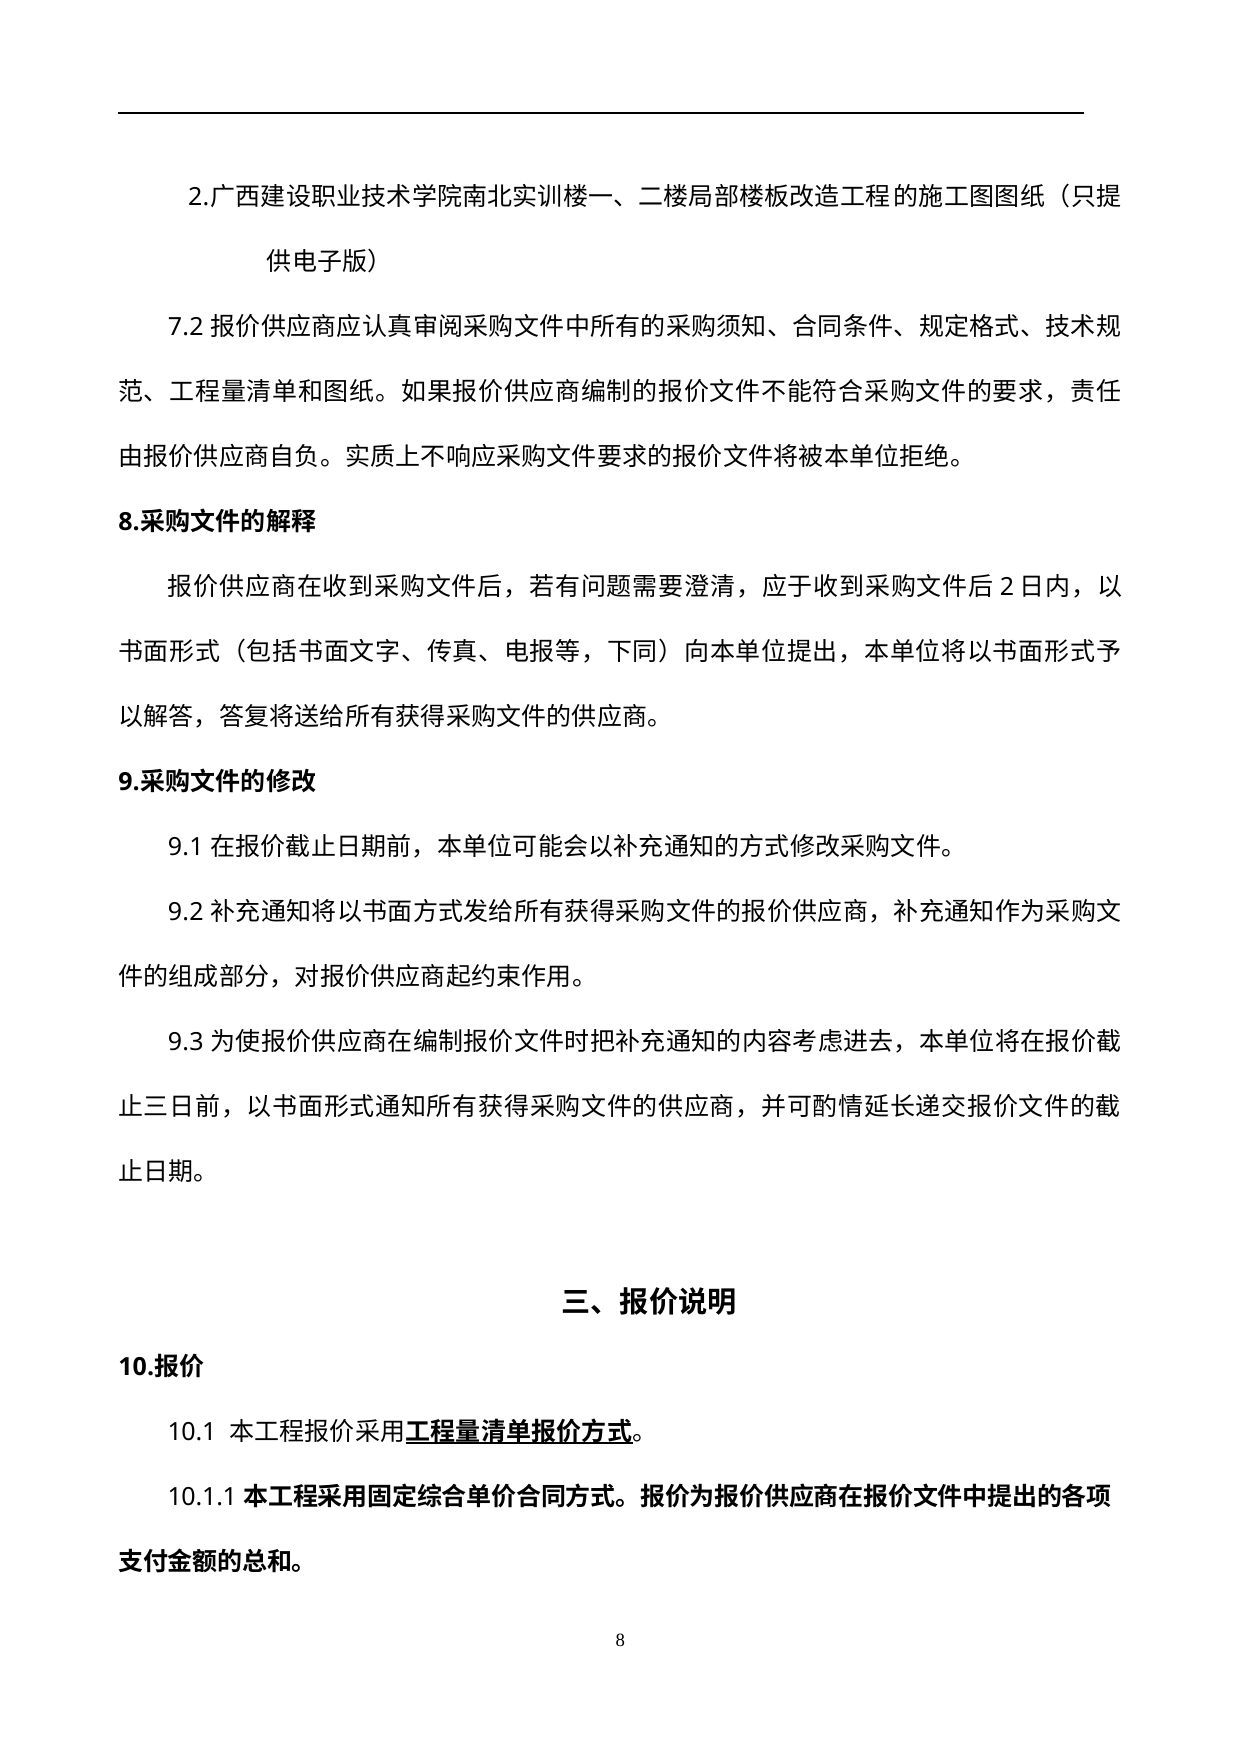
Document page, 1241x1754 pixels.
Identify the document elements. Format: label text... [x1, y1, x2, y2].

text 9.3 为使报价供应商在编制报价文件时把补充通知的内容考虑进去，本单位将在报价截止三日前，以书面形式通知所有获得采购文件的供应商，并可酌情延长递交报价文件的截止日期。 [118, 1007, 1122, 1202]
text 2.广西建设职业技术学院南北实训楼一、二楼局部楼板改造工程的施工图图纸（只提供电子版） [140, 162, 1122, 292]
text 7.2 报价供应商应认真审阅采购文件中所有的采购须知、合同条件、规定格式、技术规范、工程量清单和图纸。如果报价供应商编制的报价文件不能符合采购文件的要求，责任由报价供应商自负。实质上不响应采购文件要求的报价文件将被本单位拒绝。 [118, 292, 1122, 487]
text 10.1.1 本工程采用固定综合单价合同方式。报价为报价供应商在报价文件中提出的各项支付金额的总和。 [118, 1462, 1113, 1592]
text 报价供应商在收到采购文件后，若有问题需要澄清，应于收到采购文件后2日内，以书面形式（包括书面文字、传真、电报等，下同）向本单位提出，本单位将以书面形式予以解答，答复将送给所有获得采购文件的供应商。 [118, 552, 1122, 747]
text 8.采购文件的解释 [118, 487, 1122, 552]
text 9.1 在报价截止日期前，本单位可能会以补充通知的方式修改采购文件。 [118, 812, 1122, 877]
text 9.2 补充通知将以书面方式发给所有获得采购文件的报价供应商，补充通知作为采购文件的组成部分，对报价供应商起约束作用。 [118, 877, 1122, 1007]
text 9.采购文件的修改 [118, 747, 1122, 812]
text 10.报价 [118, 1332, 1122, 1397]
text 10.1 本工程报价采用工程量清单报价方式。 [118, 1397, 1122, 1462]
text 三、报价说明 [118, 1267, 1122, 1332]
